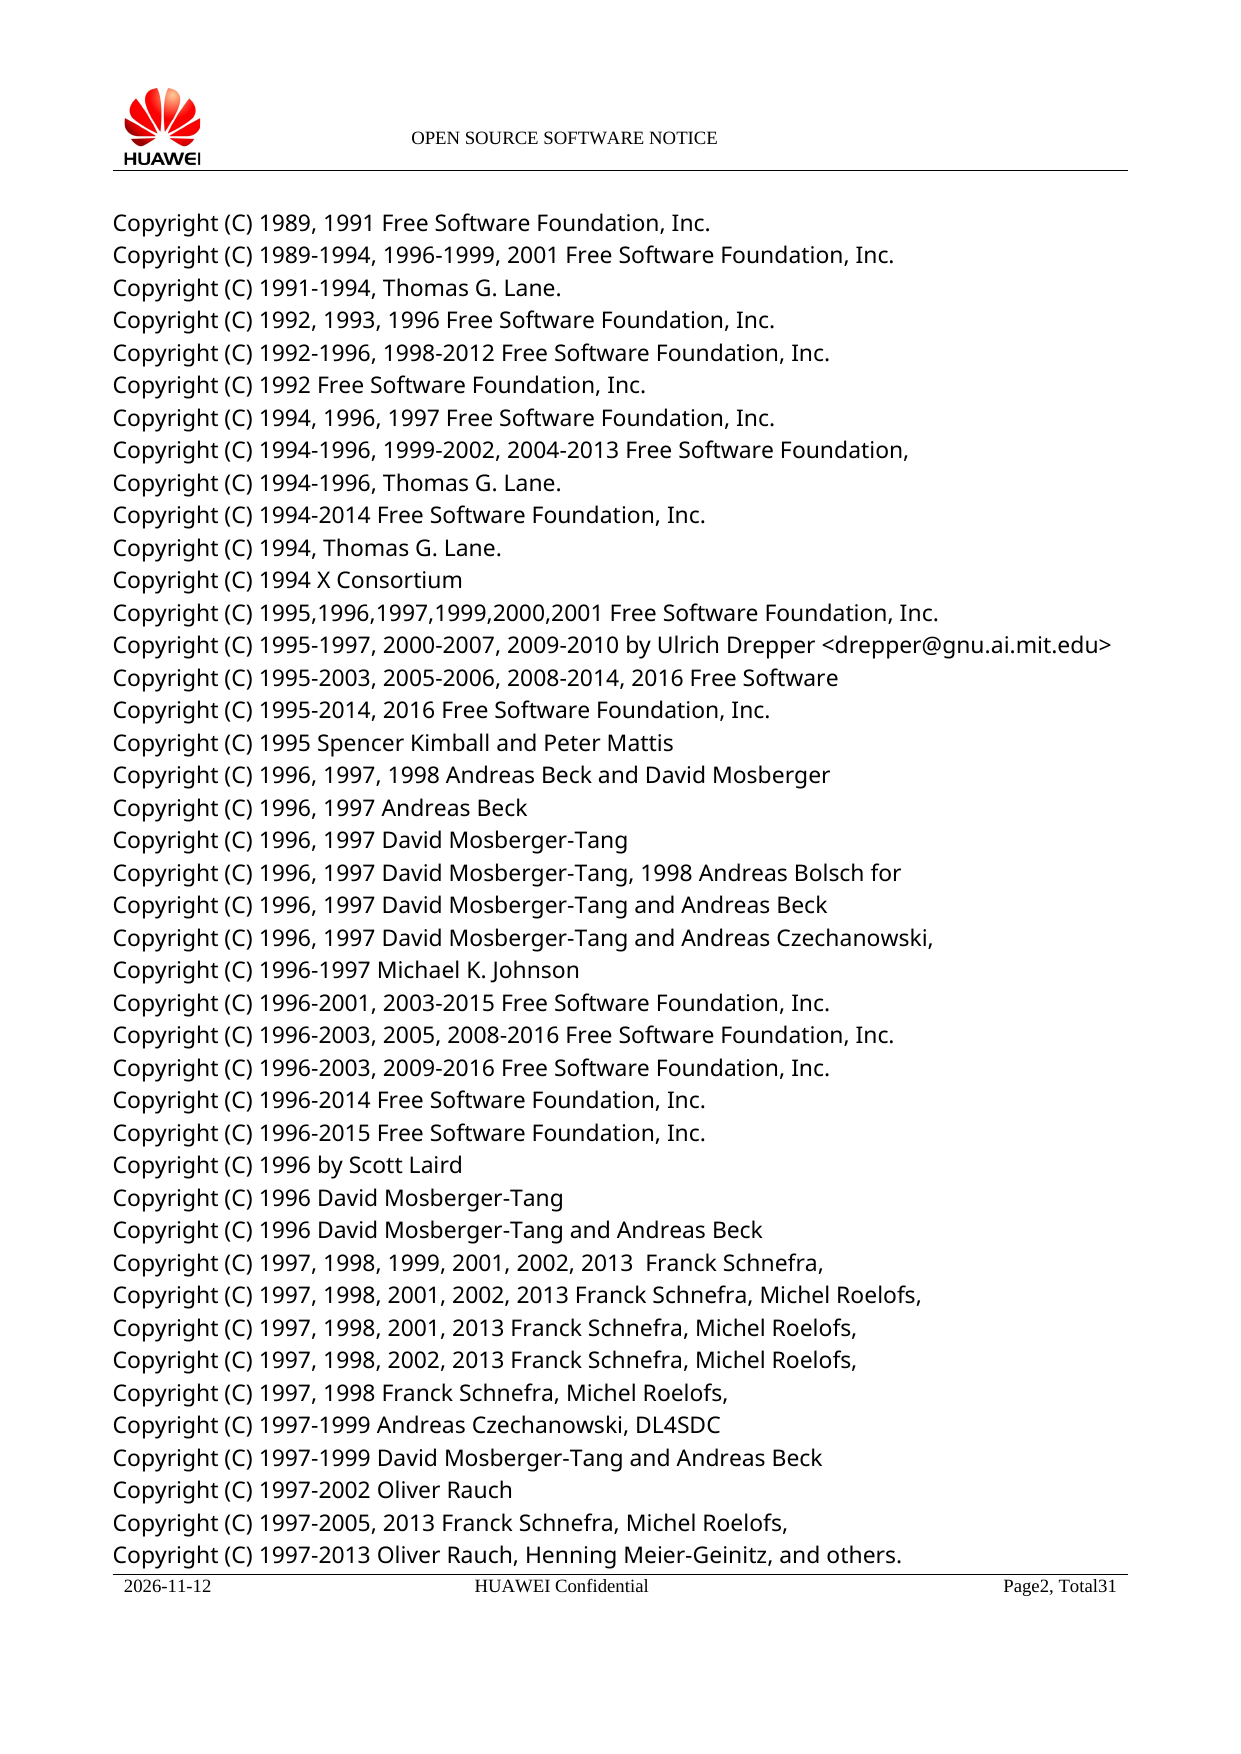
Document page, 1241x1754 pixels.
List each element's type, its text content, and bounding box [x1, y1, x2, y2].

text Copyright (C) 1994-1996, Thomas G. Lane. [112, 466, 1128, 499]
text Copyright (C) 1995-2014, 2016 Free Software Foundation, Inc. [112, 694, 1128, 726]
text Copyright (C) 1997-2013 Oliver Rauch, Henning Meier-Geinitz, and others. [112, 1539, 1128, 1571]
text Copyright (C) 1991-1994, Thomas G. Lane. [112, 271, 1128, 304]
text Copyright (C) 1996-2003, 2009-2016 Free Software Foundation, Inc. [112, 1051, 1128, 1084]
text Copyright (C) 1995-1997, 2000-2007, 2009-2010 by Ulrich Drepper <drepper@gnu.ai.mit.edu> [112, 629, 1128, 661]
text Copyright (C) 1997-1999 David Mosberger-Tang and Andreas Beck [112, 1441, 1128, 1474]
text Copyright (C) 1994 X Consortium [112, 564, 1128, 596]
text Copyright (C) 1997-1999 Andreas Czechanowski, DL4SDC [112, 1409, 1128, 1441]
text Copyright (C) 1997, 1998, 2002, 2013 Franck Schnefra, Michel Roelofs, [112, 1344, 1128, 1376]
text Copyright (C) 1992 Free Software Foundation, Inc. [112, 369, 1128, 401]
text Copyright (C) 1992, 1993, 1996 Free Software Foundation, Inc. [112, 304, 1128, 336]
text Copyright (C) 1997, 1998 Franck Schnefra, Michel Roelofs, [112, 1376, 1128, 1409]
picture [124, 88, 201, 165]
text Copyright (C) 1994-2014 Free Software Foundation, Inc. [112, 499, 1128, 531]
text Copyright (C) 1996, 1997 David Mosberger-Tang [112, 824, 1128, 856]
text Copyright (C) 1996-1997 Michael K. Johnson [112, 954, 1128, 986]
text Copyright (C) 1996-2014 Free Software Foundation, Inc. [112, 1084, 1128, 1116]
text Copyright (C) 1994, 1996, 1997 Free Software Foundation, Inc. [112, 401, 1128, 434]
text Copyright (C) 1996-2003, 2005, 2008-2016 Free Software Foundation, Inc. [112, 1019, 1128, 1051]
text Copyright (C) 1989-1994, 1996-1999, 2001 Free Software Foundation, Inc. [112, 239, 1128, 271]
text Copyright (C) 1997, 1998, 1999, 2001, 2002, 2013 Franck Schnefra, [112, 1246, 1128, 1279]
text Copyright (C) 1997-2005, 2013 Franck Schnefra, Michel Roelofs, [112, 1506, 1128, 1539]
text Copyright (C) 1995 Spencer Kimball and Peter Mattis [112, 726, 1128, 759]
text Copyright (C) 1996 David Mosberger-Tang [112, 1181, 1128, 1214]
text Copyright (C) 1989, 1991 Free Software Foundation, Inc. [112, 206, 1128, 239]
text Copyright (C) 1995-2003, 2005-2006, 2008-2014, 2016 Free Software [112, 661, 1128, 694]
text Copyright (C) 1995,1996,1997,1999,2000,2001 Free Software Foundation, Inc. [112, 596, 1128, 629]
text Copyright (C) 1992-1996, 1998-2012 Free Software Foundation, Inc. [112, 336, 1128, 369]
text Copyright (C) 1997, 1998, 2001, 2002, 2013 Franck Schnefra, Michel Roelofs, [112, 1279, 1128, 1311]
text Copyright (C) 1997, 1998, 2001, 2013 Franck Schnefra, Michel Roelofs, [112, 1311, 1128, 1344]
text Copyright (C) 1996, 1997 Andreas Beck [112, 791, 1128, 824]
text Copyright (C) 1996-2015 Free Software Foundation, Inc. [112, 1116, 1128, 1149]
text Copyright (C) 1996, 1997 David Mosberger-Tang and Andreas Beck [112, 889, 1128, 921]
text Copyright (C) 1996, 1997 David Mosberger-Tang, 1998 Andreas Bolsch for [112, 856, 1128, 889]
text Copyright (C) 1994-1996, 1999-2002, 2004-2013 Free Software Foundation, [112, 434, 1128, 466]
text Copyright (C) 1996-2001, 2003-2015 Free Software Foundation, Inc. [112, 986, 1128, 1019]
text Copyright (C) 1997-2002 Oliver Rauch [112, 1474, 1128, 1506]
text Copyright (C) 1996 by Scott Laird [112, 1149, 1128, 1181]
text Copyright (C) 1996, 1997, 1998 Andreas Beck and David Mosberger [112, 759, 1128, 791]
text Copyright (C) 1996 David Mosberger-Tang and Andreas Beck [112, 1214, 1128, 1246]
text Copyright (C) 1994, Thomas G. Lane. [112, 531, 1128, 564]
text Copyright (C) 1996, 1997 David Mosberger-Tang and Andreas Czechanowski, [112, 921, 1128, 954]
